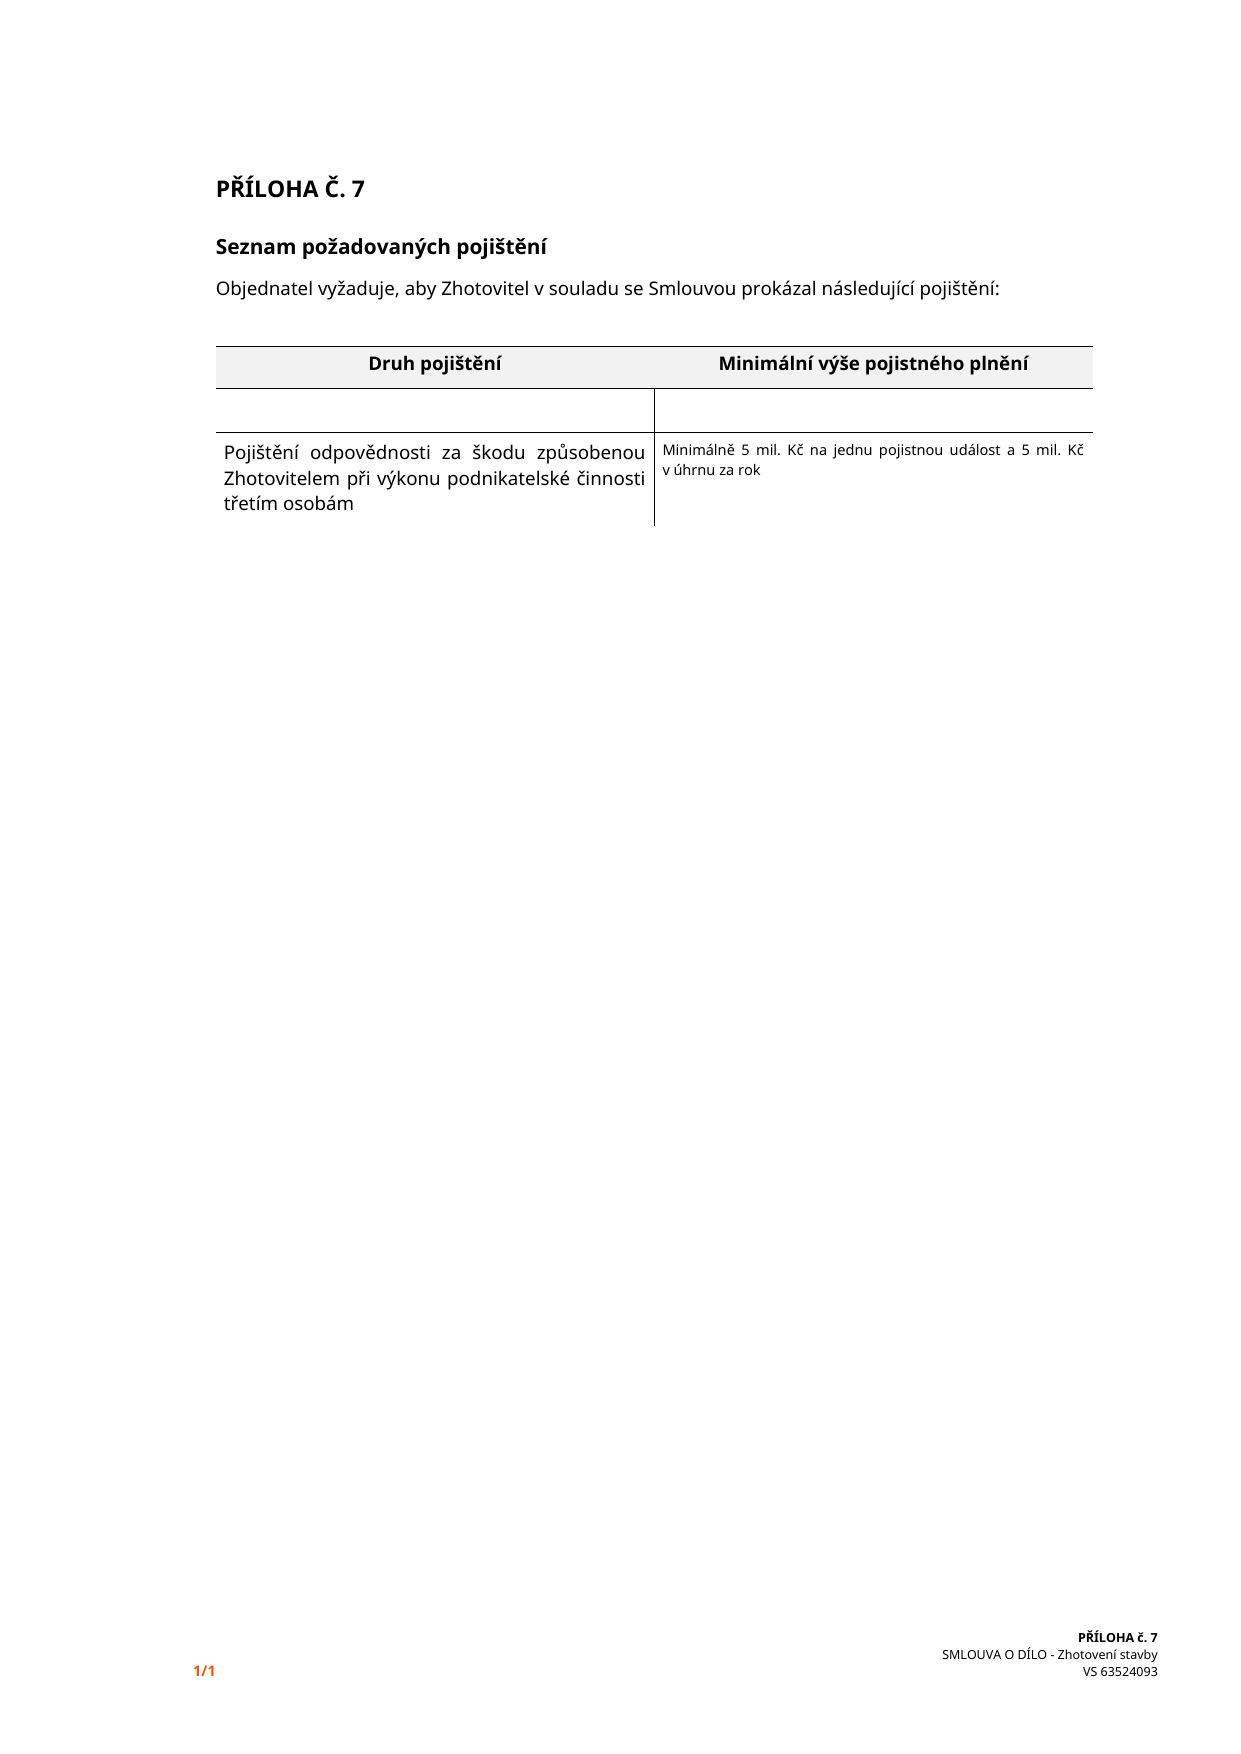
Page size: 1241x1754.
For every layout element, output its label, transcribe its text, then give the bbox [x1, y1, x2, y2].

table_header Druh pojištění [216, 347, 654, 388]
text Objednatel vyžaduje, aby Zhotovitel v souladu se Smlouvou prokázal následující pojištění: [216, 276, 1093, 301]
table_cell Minimálně 5 mil. Kč na jednu pojistnou událost a 5 mil. Kč v úhrnu za rok [655, 433, 1093, 526]
table_cell Pojištění odpovědnosti za škodu způsobenou Zhotovitelem při výkonu podnikatelské činnosti třetím osobám [216, 433, 654, 526]
text Seznam požadovaných pojištění [216, 232, 1093, 260]
text Příloha č. 7 [216, 172, 1093, 204]
table_header Minimální výše pojistného plnění [654, 347, 1093, 388]
table_cell [655, 389, 1093, 431]
table_cell [216, 389, 654, 431]
